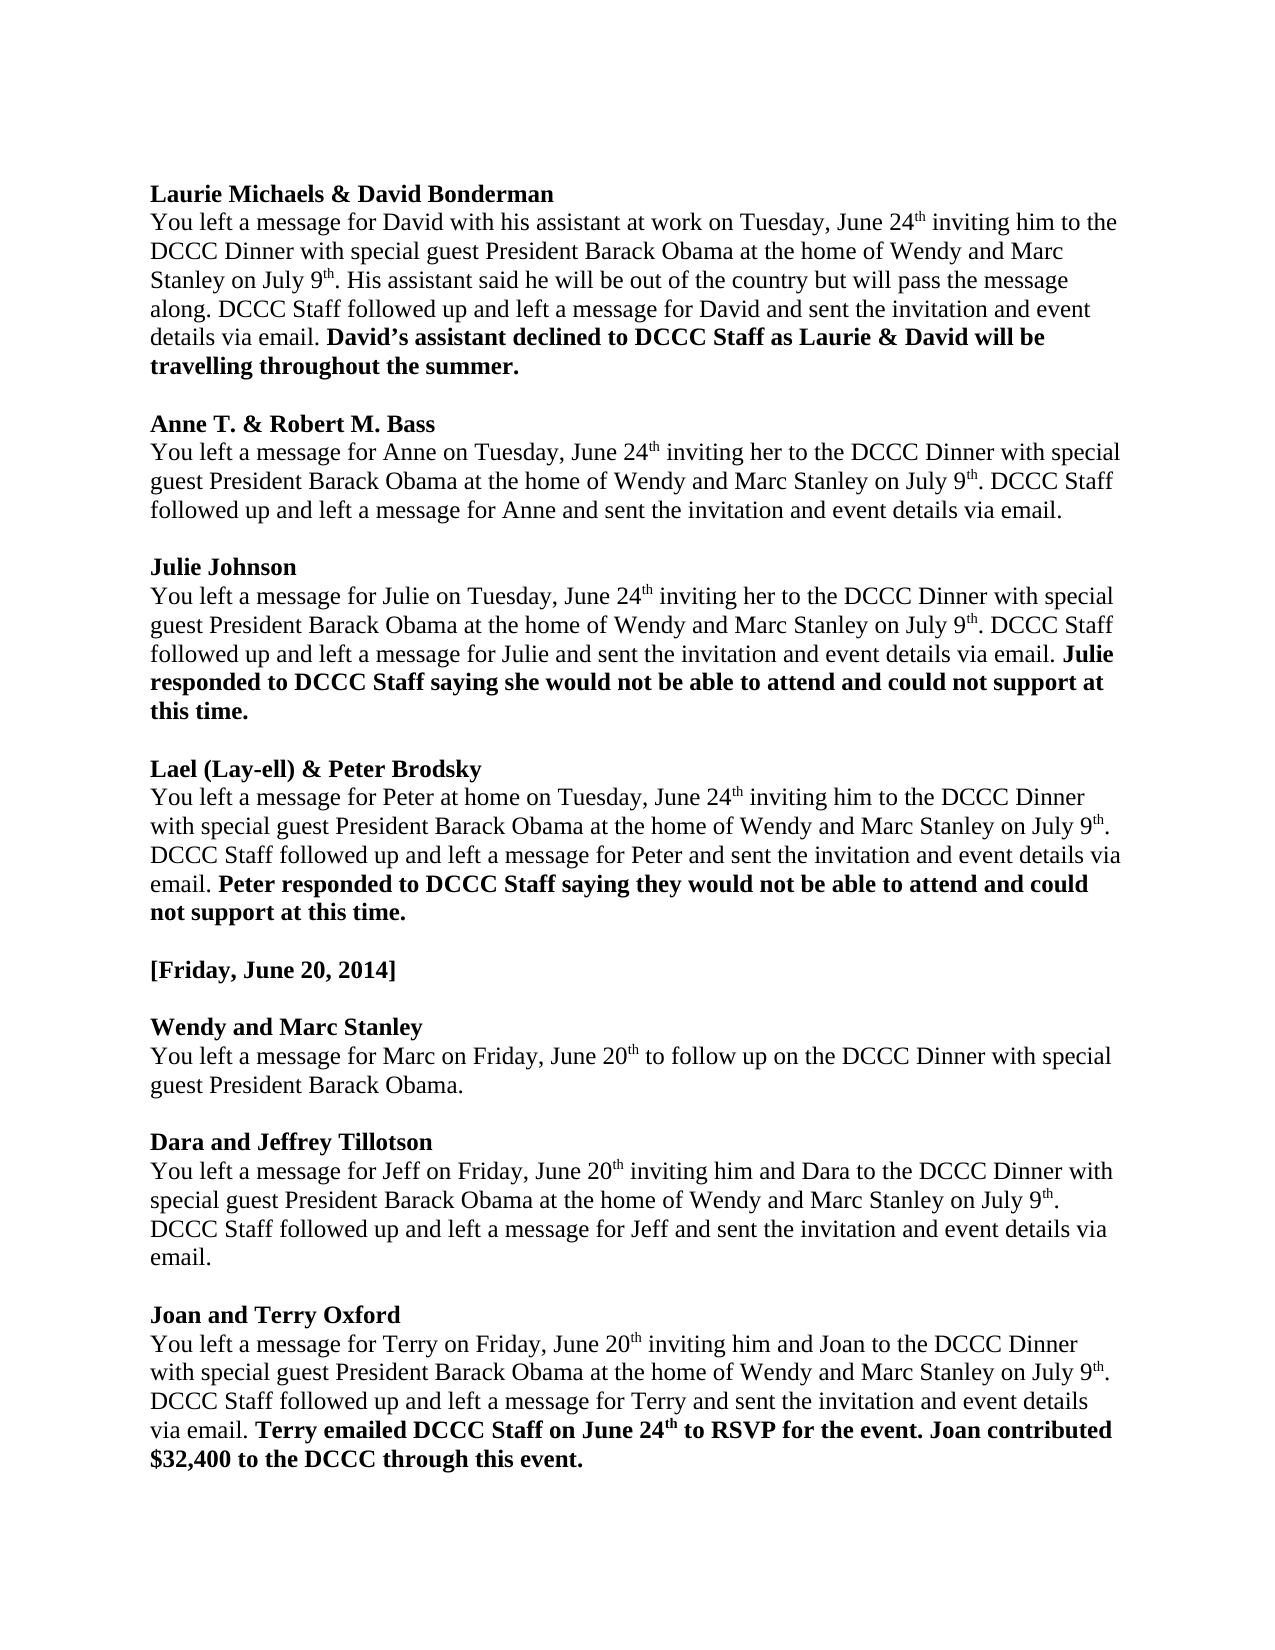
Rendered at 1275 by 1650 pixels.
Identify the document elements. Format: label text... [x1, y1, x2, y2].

text Joan and Terry Oxford [150, 1300, 1125, 1329]
text Julie Johnson [150, 552, 1125, 581]
text You left a message for Terry on Friday, June 20th inviting him and Joan to the DCCC Dinner with special guest President Barack Obama at the home of Wendy and Marc Stanley on July 9th. DCCC Staff followed up and left a message for Terry and sent the invitation and event details via email. Terry emailed DCCC Staff on June 24th to RSVP for the event. Joan contributed $32,400 to the DCCC through this event. [150, 1329, 1125, 1472]
text You left a message for Anne on Tuesday, June 24th inviting her to the DCCC Dinner with special guest President Barack Obama at the home of Wendy and Marc Stanley on July 9th. DCCC Staff followed up and left a message for Anne and sent the invitation and event details via email. [150, 437, 1125, 524]
text Wendy and Marc Stanley [150, 1012, 1125, 1041]
text You left a message for Jeff on Friday, June 20th inviting him and Dara to the DCCC Dinner with special guest President Barack Obama at the home of Wendy and Marc Stanley on July 9th. DCCC Staff followed up and left a message for Jeff and sent the invitation and event details via email. [150, 1156, 1125, 1271]
text You left a message for Peter at home on Tuesday, June 24th inviting him to the DCCC Dinner with special guest President Barack Obama at the home of Wendy and Marc Stanley on July 9th. DCCC Staff followed up and left a message for Peter and sent the invitation and event details via email. Peter responded to DCCC Staff saying they would not be able to attend and could not support at this time. [150, 782, 1125, 926]
text Anne T. & Robert M. Bass [150, 409, 1125, 437]
text Laurie Michaels & David Bonderman [150, 179, 1125, 207]
text You left a message for Marc on Friday, June 20th to follow up on the DCCC Dinner with special guest President Barack Obama. [150, 1041, 1125, 1099]
text Lael (Lay-ell) & Peter Brodsky [150, 754, 1125, 782]
text Dara and Jeffrey Tillotson [150, 1127, 1125, 1156]
text [Friday, June 20, 2014] [150, 955, 1125, 984]
text You left a message for David with his assistant at work on Tuesday, June 24th inviting him to the DCCC Dinner with special guest President Barack Obama at the home of Wendy and Marc Stanley on July 9th. His assistant said he will be out of the country but will pass the message along. DCCC Staff followed up and left a message for David and sent the invitation and event details via email. David’s assistant declined to DCCC Staff as Laurie & David will be travelling throughout the summer. [150, 207, 1125, 380]
text You left a message for Julie on Tuesday, June 24th inviting her to the DCCC Dinner with special guest President Barack Obama at the home of Wendy and Marc Stanley on July 9th. DCCC Staff followed up and left a message for Julie and sent the invitation and event details via email. Julie responded to DCCC Staff saying she would not be able to attend and could not support at this time. [150, 581, 1125, 725]
